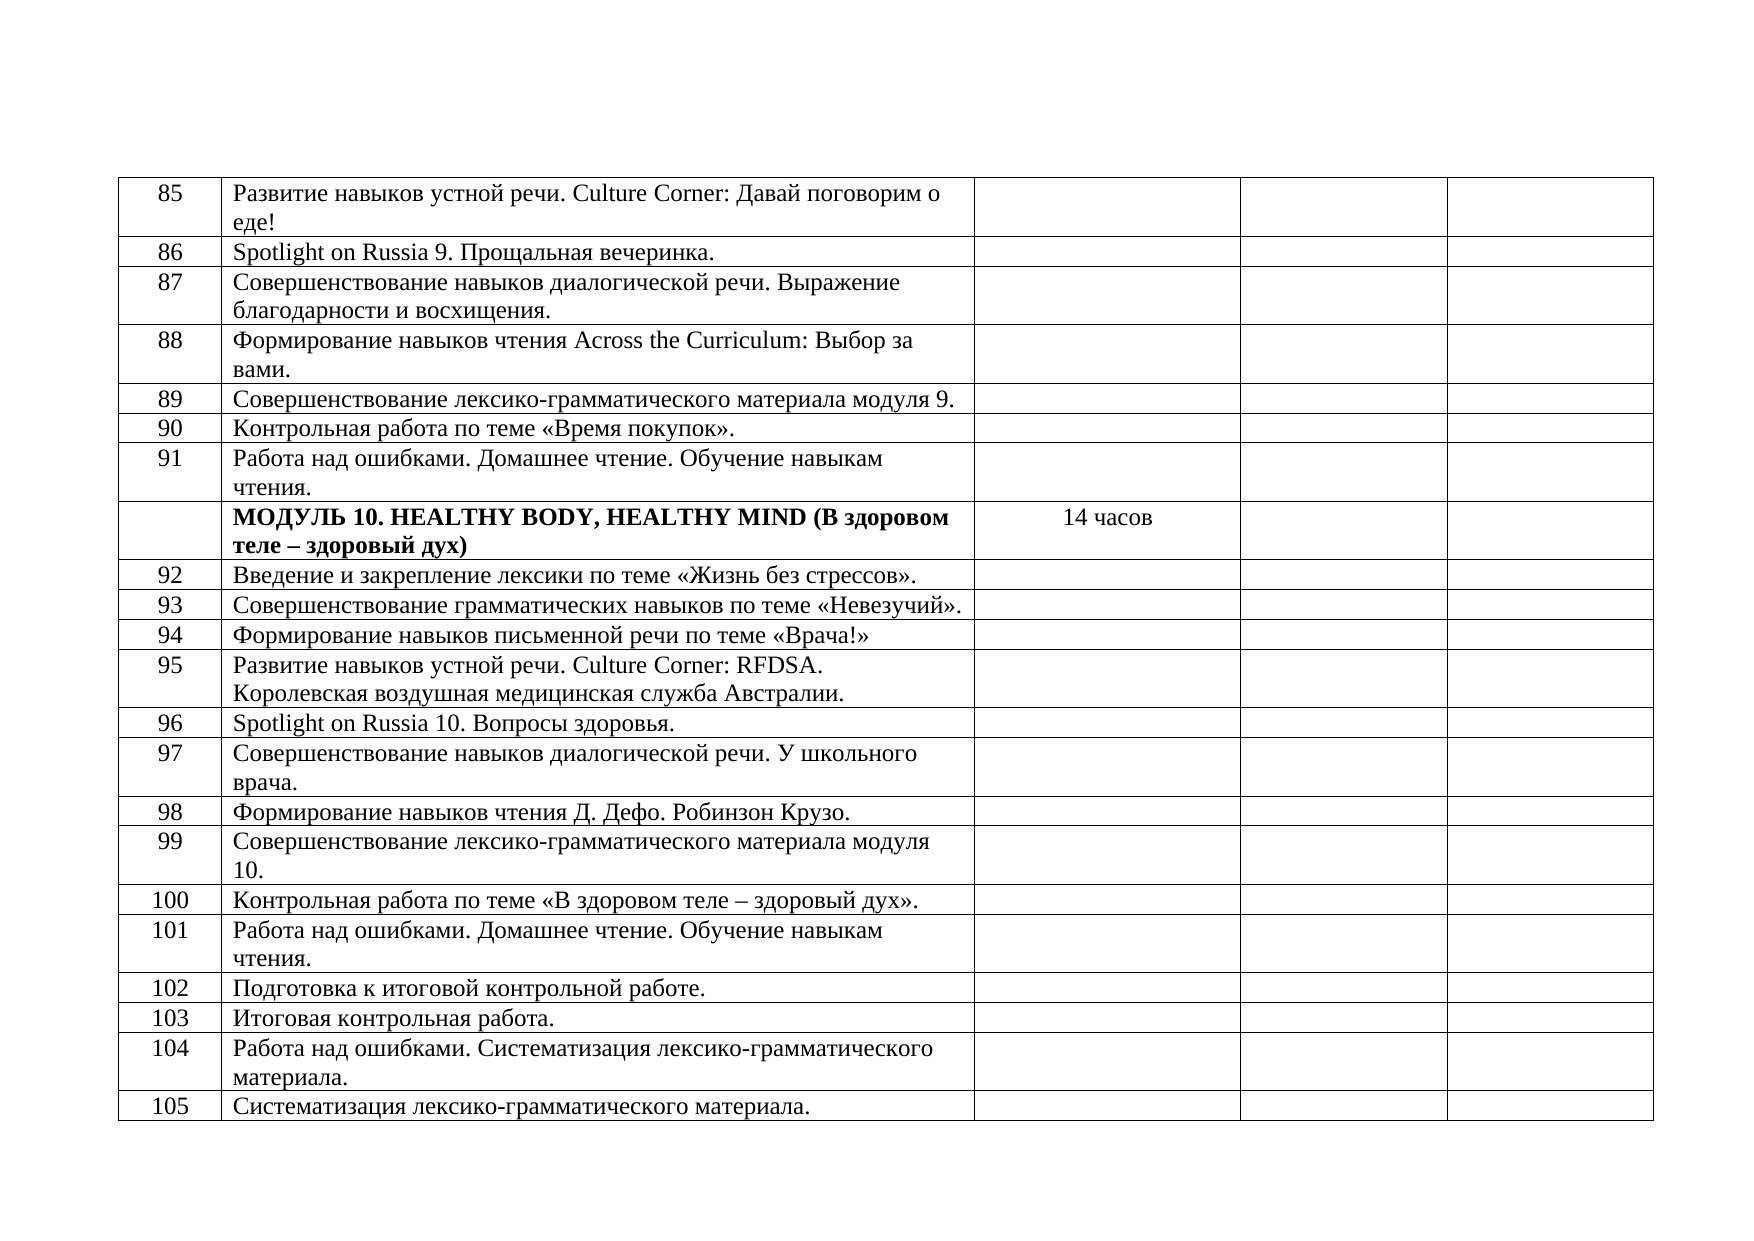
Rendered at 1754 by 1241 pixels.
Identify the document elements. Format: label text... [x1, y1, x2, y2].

table_cell 97 [119, 738, 221, 796]
table_cell 98 [119, 797, 221, 825]
table_cell 105 [119, 1091, 221, 1120]
table_cell [1448, 384, 1653, 412]
table_cell [1241, 178, 1447, 236]
table_cell 101 [119, 915, 221, 972]
table_cell [1448, 414, 1653, 442]
table_cell [1241, 885, 1447, 914]
table_cell [975, 650, 1240, 707]
table_cell [1448, 620, 1653, 649]
table_cell [1448, 797, 1653, 825]
table_cell Формирование навыков чтения Д. Дефо. Робинзон Крузо. [222, 797, 974, 825]
table_cell [1241, 915, 1447, 972]
table_cell [975, 738, 1240, 796]
table_cell 14 часов [975, 502, 1240, 559]
table_cell [1448, 915, 1653, 972]
table_cell [1241, 502, 1447, 559]
table_cell [975, 443, 1240, 501]
table_cell Развитие навыков устной речи. Culture Corner: Давай поговорим о еде! [222, 178, 974, 236]
table_cell 88 [119, 325, 221, 383]
table_cell [1241, 237, 1447, 266]
table_cell [975, 267, 1240, 324]
table_cell [1241, 650, 1447, 707]
table_cell Итоговая контрольная работа. [222, 1003, 974, 1032]
table_cell [1448, 502, 1653, 559]
table_cell [975, 708, 1240, 737]
table_cell [975, 1003, 1240, 1032]
table_cell [1448, 738, 1653, 796]
table_cell 85 [119, 178, 221, 236]
table_cell [975, 414, 1240, 442]
table_cell [1448, 708, 1653, 737]
table_cell [1448, 560, 1653, 589]
table_cell [1448, 237, 1653, 266]
table_cell [1448, 267, 1653, 324]
table_cell [1448, 178, 1653, 236]
table_cell Формирование навыков чтения Across the Curriculum: Выбор за вами. [222, 325, 974, 383]
table_cell [1241, 560, 1447, 589]
table_cell 91 [119, 443, 221, 501]
table_cell 86 [119, 237, 221, 266]
table_cell [975, 1033, 1240, 1090]
table_cell Совершенствование грамматических навыков по теме «Невезучий». [222, 590, 974, 619]
table_cell Совершенствование лексико-грамматического материала модуля 9. [222, 384, 974, 412]
table_cell 96 [119, 708, 221, 737]
table_cell 103 [119, 1003, 221, 1032]
table_cell 100 [119, 885, 221, 914]
table_cell 92 [119, 560, 221, 589]
table_cell 93 [119, 590, 221, 619]
table_cell [1241, 325, 1447, 383]
table_cell Подготовка к итоговой контрольной работе. [222, 973, 974, 1002]
table_cell Совершенствование лексико-грамматического материала модуля 10. [222, 826, 974, 884]
table_cell [1241, 1033, 1447, 1090]
table_cell 99 [119, 826, 221, 884]
table_cell Spotlight on Russia 9. Прощальная вечеринка. [222, 237, 974, 266]
table_cell [1241, 1003, 1447, 1032]
table_cell Работа над ошибками. Систематизация лексико-грамматического материала. [222, 1033, 974, 1090]
table_cell Контрольная работа по теме «Время покупок». [222, 414, 974, 442]
table_cell 102 [119, 973, 221, 1002]
table_cell Spotlight on Russia 10. Вопросы здоровья. [222, 708, 974, 737]
table_cell [1448, 590, 1653, 619]
table_cell [1241, 973, 1447, 1002]
table_cell [975, 178, 1240, 236]
table_cell [975, 885, 1240, 914]
table_cell Работа над ошибками. Домашнее чтение. Обучение навыкам чтения. [222, 443, 974, 501]
table_cell 87 [119, 267, 221, 324]
table_cell [1448, 1033, 1653, 1090]
table_cell Совершенствование навыков диалогической речи. У школьного врача. [222, 738, 974, 796]
table_cell [975, 915, 1240, 972]
table_cell [975, 826, 1240, 884]
table_cell [1241, 267, 1447, 324]
table_cell [1448, 973, 1653, 1002]
table_cell [1448, 1003, 1653, 1032]
table_cell [975, 620, 1240, 649]
table_cell [1241, 797, 1447, 825]
table_cell Совершенствование навыков диалогической речи. Выражение благодарности и восхищения. [222, 267, 974, 324]
table_cell [1241, 1091, 1447, 1120]
table_cell [1241, 384, 1447, 412]
table_cell [975, 384, 1240, 412]
table_cell Формирование навыков письменной речи по теме «Врача!» [222, 620, 974, 649]
table_cell Контрольная работа по теме «В здоровом теле – здоровый дух». [222, 885, 974, 914]
table_cell 104 [119, 1033, 221, 1090]
table_cell 89 [119, 384, 221, 412]
table_cell [1241, 443, 1447, 501]
table_cell [1448, 885, 1653, 914]
table_cell Развитие навыков устной речи. Culture Corner: RFDSA. Королевская воздушная медицинская служба Австралии. [222, 650, 974, 707]
table_cell [1241, 738, 1447, 796]
table_cell [1448, 1091, 1653, 1120]
table_cell 95 [119, 650, 221, 707]
table_cell [1448, 443, 1653, 501]
table_cell [975, 973, 1240, 1002]
table_cell [975, 1091, 1240, 1120]
table_cell [1448, 650, 1653, 707]
table_cell [975, 590, 1240, 619]
table_cell [975, 560, 1240, 589]
table_cell [975, 797, 1240, 825]
table_cell Систематизация лексико-грамматического материала. [222, 1091, 974, 1120]
table_cell [975, 237, 1240, 266]
table_cell Работа над ошибками. Домашнее чтение. Обучение навыкам чтения. [222, 915, 974, 972]
table_cell [1241, 414, 1447, 442]
table_cell [975, 325, 1240, 383]
table_cell [1241, 708, 1447, 737]
table_cell [1241, 826, 1447, 884]
table_cell [1448, 826, 1653, 884]
table_cell 90 [119, 414, 221, 442]
table_cell Введение и закрепление лексики по теме «Жизнь без стрессов». [222, 560, 974, 589]
table_cell [1241, 590, 1447, 619]
table_cell [1448, 325, 1653, 383]
table_cell [1241, 620, 1447, 649]
table_cell 94 [119, 620, 221, 649]
table_cell [119, 502, 221, 559]
table_cell МОДУЛЬ 10. HEALTHY BODY, HEALTHY MIND (В здоровом теле – здоровый дух) [222, 502, 974, 559]
